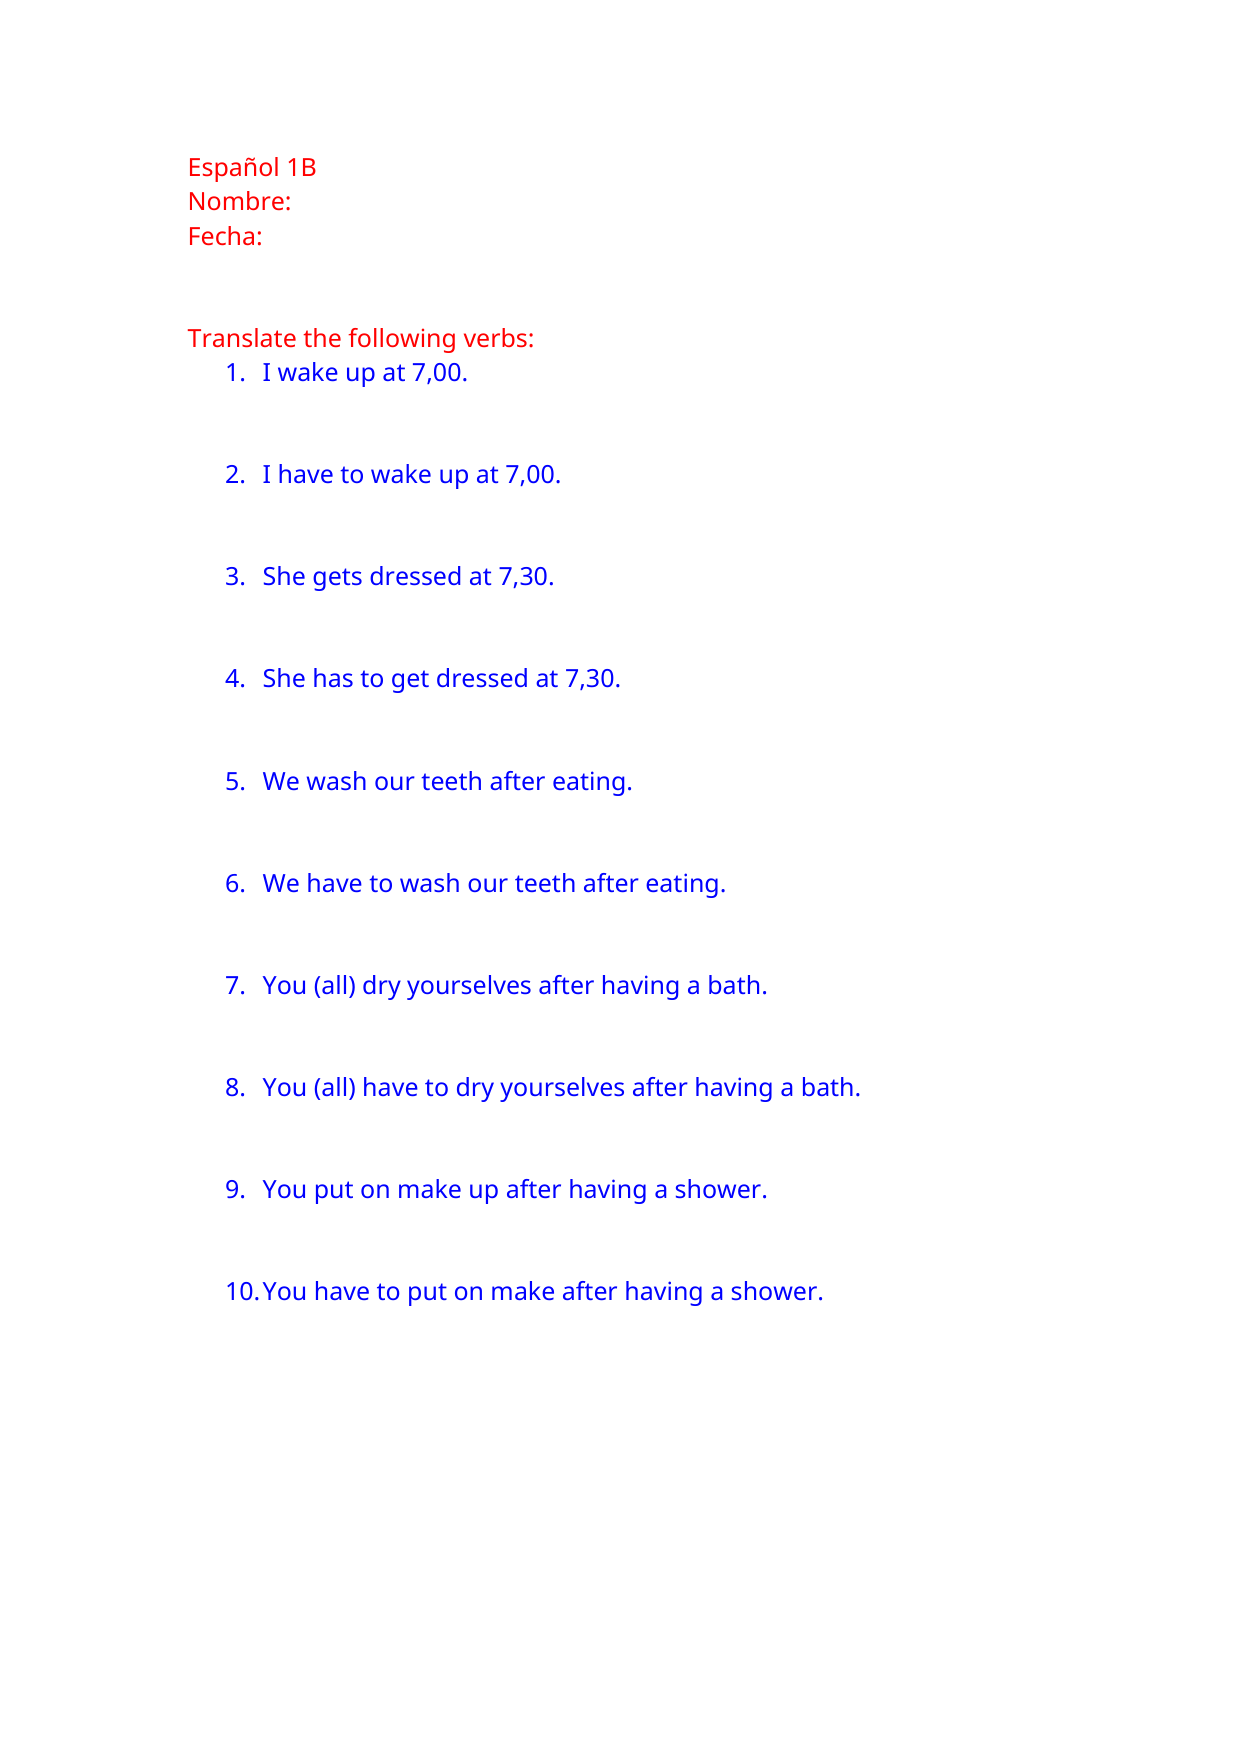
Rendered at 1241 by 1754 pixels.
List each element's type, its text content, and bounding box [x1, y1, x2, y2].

text Translate the following verbs: [187, 320, 1053, 354]
list We wash our teeth after eating. [225, 763, 1053, 797]
list We have to wash our teeth after eating. [225, 865, 1053, 899]
list She has to get dressed at 7,30. [225, 661, 1053, 695]
list You have to put on make after having a shower. [225, 1274, 1053, 1308]
list I wake up at 7,00. [225, 354, 1053, 388]
list You (all) have to dry yourselves after having a bath. [225, 1070, 1053, 1104]
list You put on make up after having a shower. [225, 1172, 1053, 1206]
text Nombre: [187, 184, 1053, 218]
text Español 1B [187, 150, 1053, 184]
text Fecha: [187, 218, 1053, 252]
list I have to wake up at 7,00. [225, 457, 1053, 491]
list She gets dressed at 7,30. [225, 559, 1053, 593]
list You (all) dry yourselves after having a bath. [225, 967, 1053, 1002]
